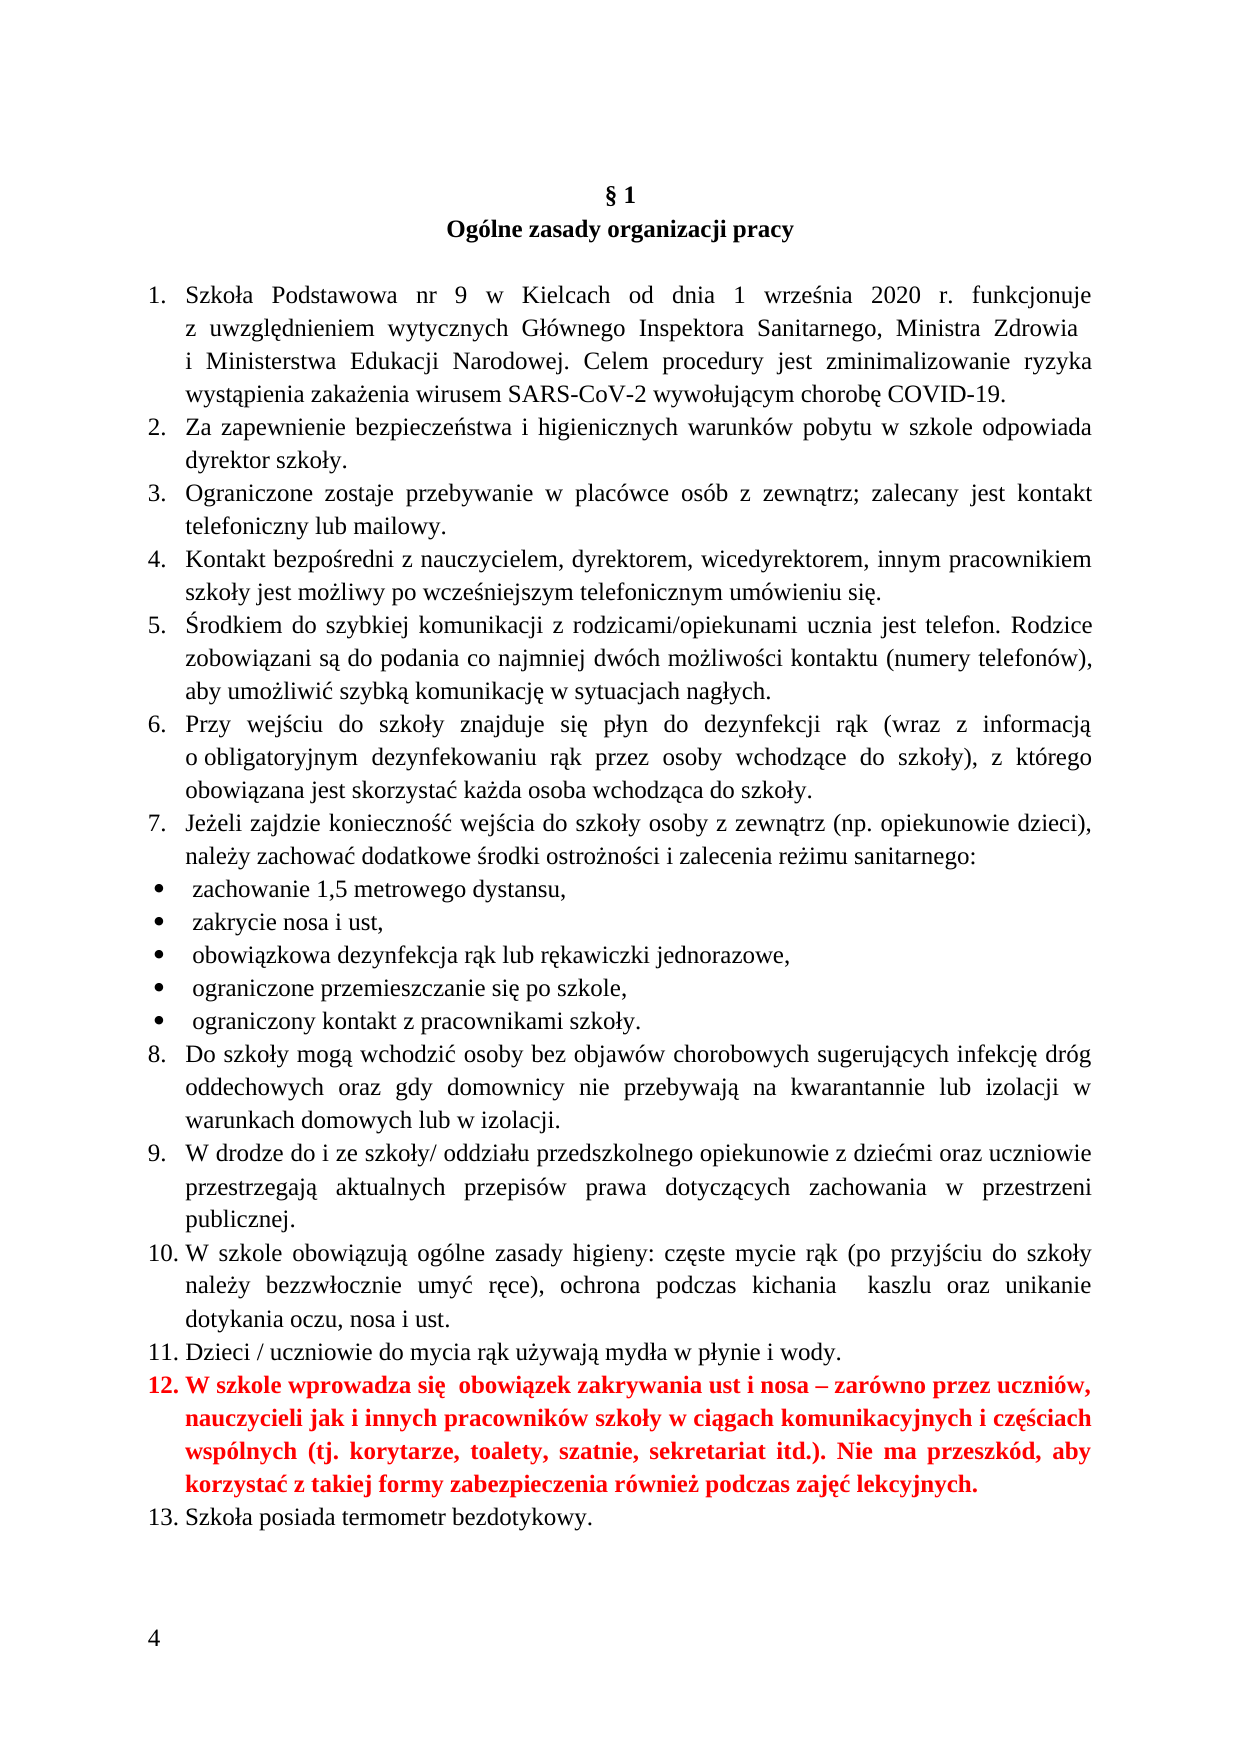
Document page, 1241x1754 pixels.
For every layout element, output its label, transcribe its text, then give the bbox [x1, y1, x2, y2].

list Przy wejściu do szkoły znajduje się płyn do dezynfekcji rąk (wraz z informacją o obligatoryjnym dezynfekowaniu rąk przez osoby wchodzące do szkoły), z którego obowiązana jest skorzystać każda osoba wchodząca do szkoły. [148, 709, 1093, 804]
list Do szkoły mogą wchodzić osoby bez objawów chorobowych sugerujących infekcję dróg oddechowych oraz gdy domownicy nie przebywają na kwarantannie lub izolacji w warunkach domowych lub w izolacji. [148, 1039, 1093, 1134]
list Szkoła Podstawowa nr 9 w Kielcach od dnia 1 września 2020 r. funkcjonuje z uwzględnieniem wytycznych Głównego Inspektora Sanitarnego, Ministra Zdrowia i Ministerstwa Edukacji Narodowej. Celem procedury jest zminimalizowanie ryzyka wystąpienia zakażenia wirusem SARS-CoV-2 wywołującym chorobę COVID-19. [148, 280, 1093, 407]
list Szkoła posiada termometr bezdotykowy. [148, 1502, 1093, 1531]
list W szkole wprowadza się obowiązek zakrywania ust i nosa – zarówno przez uczniów, nauczycieli jak i innych pracowników szkoły w ciągach komunikacyjnych i częściach wspólnych (tj. korytarze, toalety, szatnie, sekretariat itd.). Nie ma przeszkód, aby korzystać z takiej formy zabezpieczenia również podczas zajęć lekcyjnych. [148, 1370, 1093, 1497]
list Za zapewnienie bezpieczeństwa i higienicznych warunków pobytu w szkole odpowiada dyrektor szkoły. [148, 412, 1093, 473]
list Ograniczone zostaje przebywanie w placówce osób z zewnątrz; zalecany jest kontakt telefoniczny lub mailowy. [148, 478, 1093, 539]
list zachowanie 1,5 metrowego dystansu, [154, 874, 1093, 903]
list Środkiem do szybkiej komunikacji z rodzicami/opiekunami ucznia jest telefon. Rodzice zobowiązani są do podania co najmniej dwóch możliwości kontaktu (numery telefonów), aby umożliwić szybką komunikację w sytuacjach nagłych. [148, 610, 1093, 705]
text § 1 [148, 181, 1093, 209]
list obowiązkowa dezynfekcja rąk lub rękawiczki jednorazowe, [154, 940, 1093, 969]
list W szkole obowiązują ogólne zasady higieny: częste mycie rąk (po przyjściu do szkoły należy bezzwłocznie umyć ręce), ochrona podczas kichania kaszlu oraz unikanie dotykania oczu, nosa i ust. [148, 1238, 1093, 1332]
list Dzieci / uczniowie do mycia rąk używają mydła w płynie i wody. [148, 1337, 1093, 1365]
list Kontakt bezpośredni z nauczycielem, dyrektorem, wicedyrektorem, innym pracownikiem szkoły jest możliwy po wcześniejszym telefonicznym umówieniu się. [148, 544, 1093, 606]
list W drodze do i ze szkoły/ oddziału przedszkolnego opiekunowie z dziećmi oraz uczniowie przestrzegają aktualnych przepisów prawa dotyczących zachowania w przestrzeni publicznej. [148, 1138, 1093, 1233]
text Ogólne zasady organizacji pracy [148, 214, 1093, 242]
list ograniczony kontakt z pracownikami szkoły. [154, 1006, 1093, 1035]
list zakrycie nosa i ust, [154, 907, 1093, 936]
list ograniczone przemieszczanie się po szkole, [154, 973, 1093, 1002]
list Jeżeli zajdzie konieczność wejścia do szkoły osoby z zewnątrz (np. opiekunowie dzieci), należy zachować dodatkowe środki ostrożności i zalecenia reżimu sanitarnego: [148, 808, 1093, 870]
